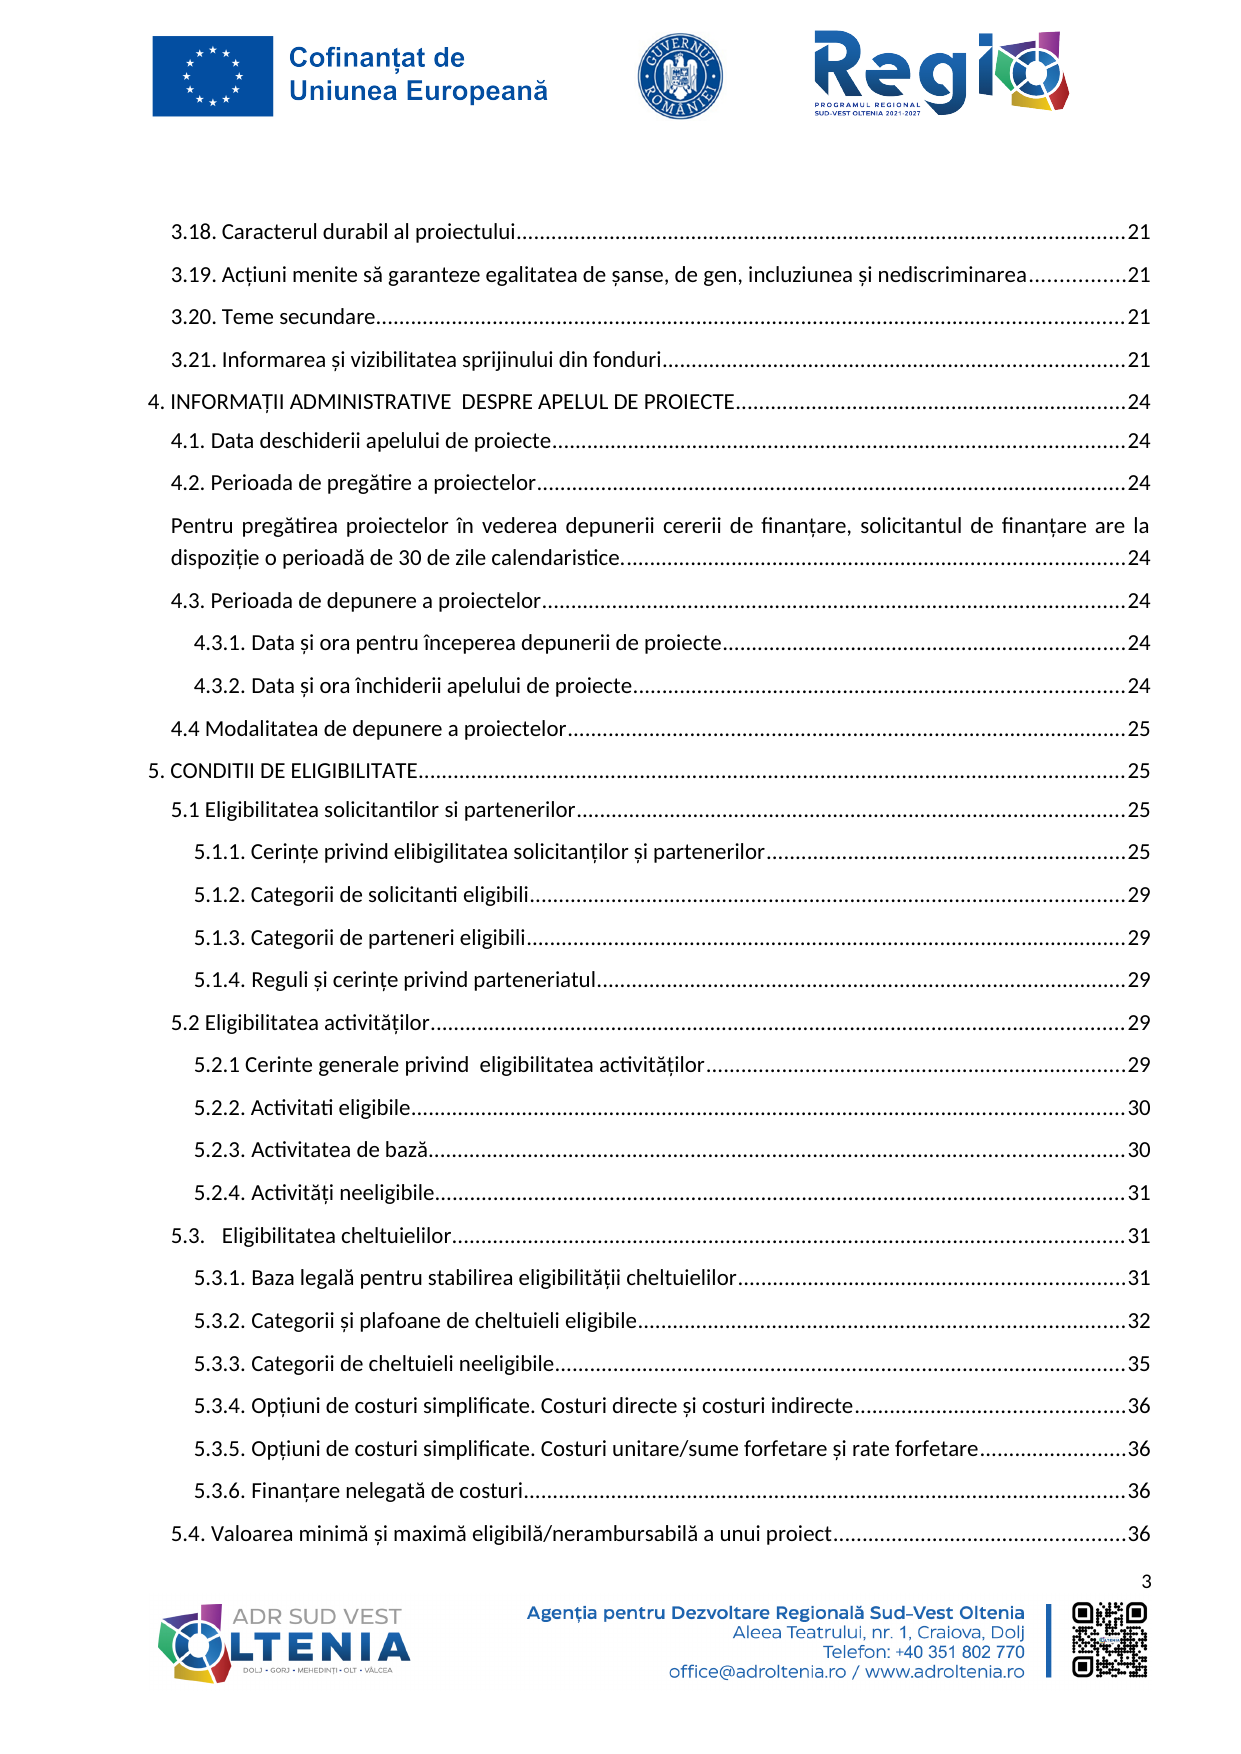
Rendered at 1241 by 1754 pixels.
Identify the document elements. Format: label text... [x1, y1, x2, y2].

text 5.3.5. Opțiuni de costuri simplificate. Costuri unitare/sume forfetare și rate forfetare 36 [193, 1434, 1152, 1462]
text 5.3.2. Categorii și plafoane de cheltuieli eligibile 32 [193, 1306, 1152, 1334]
text 3.20. Teme secundare 21 [171, 302, 1152, 330]
text 4.4 Modalitatea de depunere a proiectelor 25 [171, 714, 1152, 742]
picture [812, 29, 1071, 119]
picture [633, 31, 728, 121]
picture [147, 31, 550, 120]
text 4.3.1. Data și ora pentru începerea depunerii de proiecte 24 [193, 628, 1152, 657]
text 5.3.1. Baza legală pentru stabilirea eligibilității cheltuielilor 31 [193, 1263, 1152, 1291]
text 5.4. Valoarea minimă și maximă eligibilă/nerambursabilă a unui proiect 36 [171, 1519, 1152, 1547]
text 5.3. Eligibilitatea cheltuielilor 31 [171, 1221, 1152, 1249]
text 5.2 Eligibilitatea activităților 29 [171, 1008, 1152, 1036]
text 5.2.3. Activitatea de bază 30 [193, 1136, 1152, 1164]
text 4.3.2. Data și ora închiderii apelului de proiecte 24 [193, 671, 1152, 699]
text Pentru pregătirea proiectelor în vederea depunerii cererii de finanțare, solicitantul de finanțare are la dispoziție o perioadă de 30 de zile calendaristice. 24 [171, 511, 1152, 571]
text 5.1.1. Cerințe privind elibigilitatea solicitanților și partenerilor 25 [193, 837, 1152, 865]
text 4.1. Data deschiderii apelului de proiecte 24 [171, 426, 1152, 454]
text 5. CONDITII DE ELIGIBILITATE 25 [148, 756, 1152, 784]
text 5.3.6. Finanțare nelegată de costuri 36 [193, 1476, 1152, 1504]
text 4. INFORMAȚII ADMINISTRATIVE DESPRE APELUL DE PROIECTE 24 [148, 387, 1152, 416]
text 5.3.4. Opțiuni de costuri simplificate. Costuri directe și costuri indirecte 36 [193, 1391, 1152, 1419]
text 5.1.4. Reguli și cerințe privind parteneriatul 29 [193, 965, 1152, 993]
text 5.2.2. Activitati eligibile 30 [193, 1093, 1152, 1121]
text 5.1.3. Categorii de parteneri eligibili 29 [193, 923, 1152, 951]
text 3.21. Informarea și vizibilitatea sprijinului din fonduri 21 [171, 345, 1152, 373]
text 5.2.1 Cerinte generale privind eligibilitatea activităților 29 [193, 1050, 1152, 1078]
text 4.3. Perioada de depunere a proiectelor 24 [171, 586, 1152, 614]
text 3.19. Acțiuni menite să garanteze egalitatea de șanse, de gen, incluziunea și nediscriminarea 21 [171, 260, 1152, 288]
text 5.1 Eligibilitatea solicitantilor si partenerilor 25 [171, 795, 1152, 823]
text 5.2.4. Activități neeligibile 31 [193, 1178, 1152, 1206]
text 3.18. Caracterul durabil al proiectului 21 [171, 217, 1152, 245]
text 5.3.3. Categorii de cheltuieli neeligibile 35 [193, 1349, 1152, 1377]
text 4.2. Perioada de pregătire a proiectelor 24 [171, 468, 1152, 497]
text 5.1.2. Categorii de solicitanti eligibili 29 [193, 880, 1152, 908]
picture [148, 1593, 1152, 1691]
